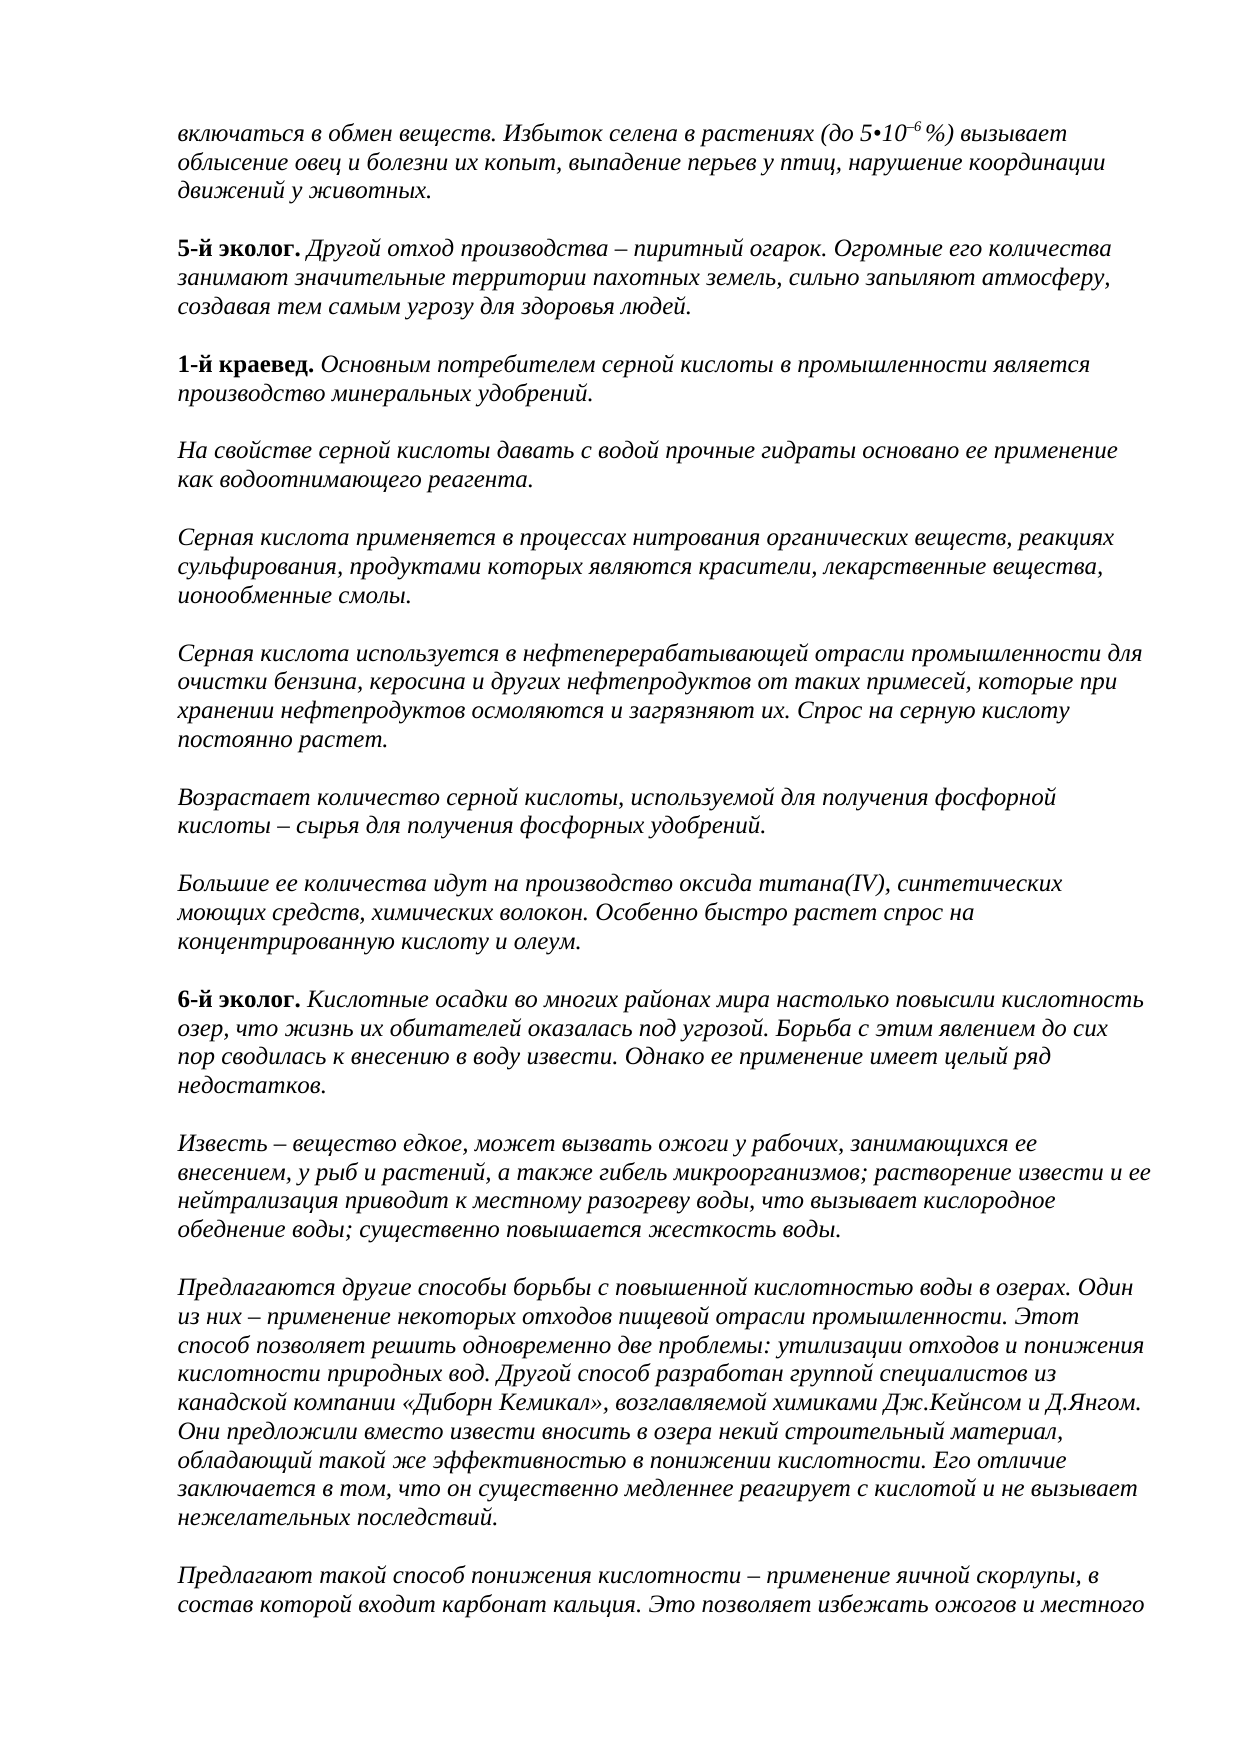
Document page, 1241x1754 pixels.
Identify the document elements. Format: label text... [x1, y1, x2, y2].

text Серная кислота используется в нефтеперерабатывающей отрасли промышленности для очистки бензина, керосина и других нефтепродуктов от таких примесей, которые при хранении нефтепродуктов осмоляются и загрязняют их. Спрос на серную кислоту постоянно растет. [177, 638, 1152, 753]
text 5-й эколог. Другой отход производства – пиритный огарок. Огромные его количества занимают значительные территории пахотных земель, сильно запыляют атмосферу, создавая тем самым угрозу для здоровья людей. [177, 233, 1152, 320]
text Известь – вещество едкое, может вызвать ожоги у рабочих, занимающихся ее внесением, у рыб и растений, а также гибель микроорганизмов; растворение извести и ее нейтрализация приводит к местному разогреву воды, что вызывает кислородное обеднение воды; существенно повышается жесткость воды. [177, 1128, 1152, 1243]
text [177, 1560, 1152, 1618]
text На свойстве серной кислоты давать с водой прочные гидраты основано ее применение как водоотнимающего реагента. [177, 436, 1152, 493]
text 1-й краевед. Основным потребителем серной кислоты в промышленности является производство минеральных удобрений. [177, 349, 1152, 406]
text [177, 118, 1152, 204]
text Большие ее количества идут на производство оксида титана(IV), синтетических моющих средств, химических волокон. Особенно быстро растет спрос на концентрированную кислоту и олеум. [177, 868, 1152, 955]
text Возрастает количество серной кислоты, используемой для получения фосфорной кислоты – сырья для получения фосфорных удобрений. [177, 782, 1152, 839]
text Предлагаются другие способы борьбы с повышенной кислотностью воды в озерах. Один из них – применение некоторых отходов пищевой отрасли промышленности. Этот способ позволяет решить одновременно две проблемы: утилизации отходов и понижения кислотности природных вод. Другой способ разработан группой специалистов из канадской компании «Диборн Кемикал», возглавляемой химиками Дж.Кейнсом и Д.Янгом. Они предложили вместо извести вносить в озера некий строительный материал, обладающий такой же эффективностью в понижении кислотности. Его отличие заключается в том, что он существенно медленнее реагирует с кислотой и не вызывает нежелательных последствий. [177, 1272, 1152, 1531]
text 6-й эколог. Кислотные осадки во многих районах мира настолько повысили кислотность озер, что жизнь их обитателей оказалась под угрозой. Борьба с этим явлением до сих пор сводилась к внесению в воду извести. Однако ее применение имеет целый ряд недостатков. [177, 984, 1152, 1099]
text Серная кислота применяется в процессах нитрования органических веществ, реакциях сульфирования, продуктами которых являются красители, лекарственные вещества, ионообменные смолы. [177, 522, 1152, 608]
